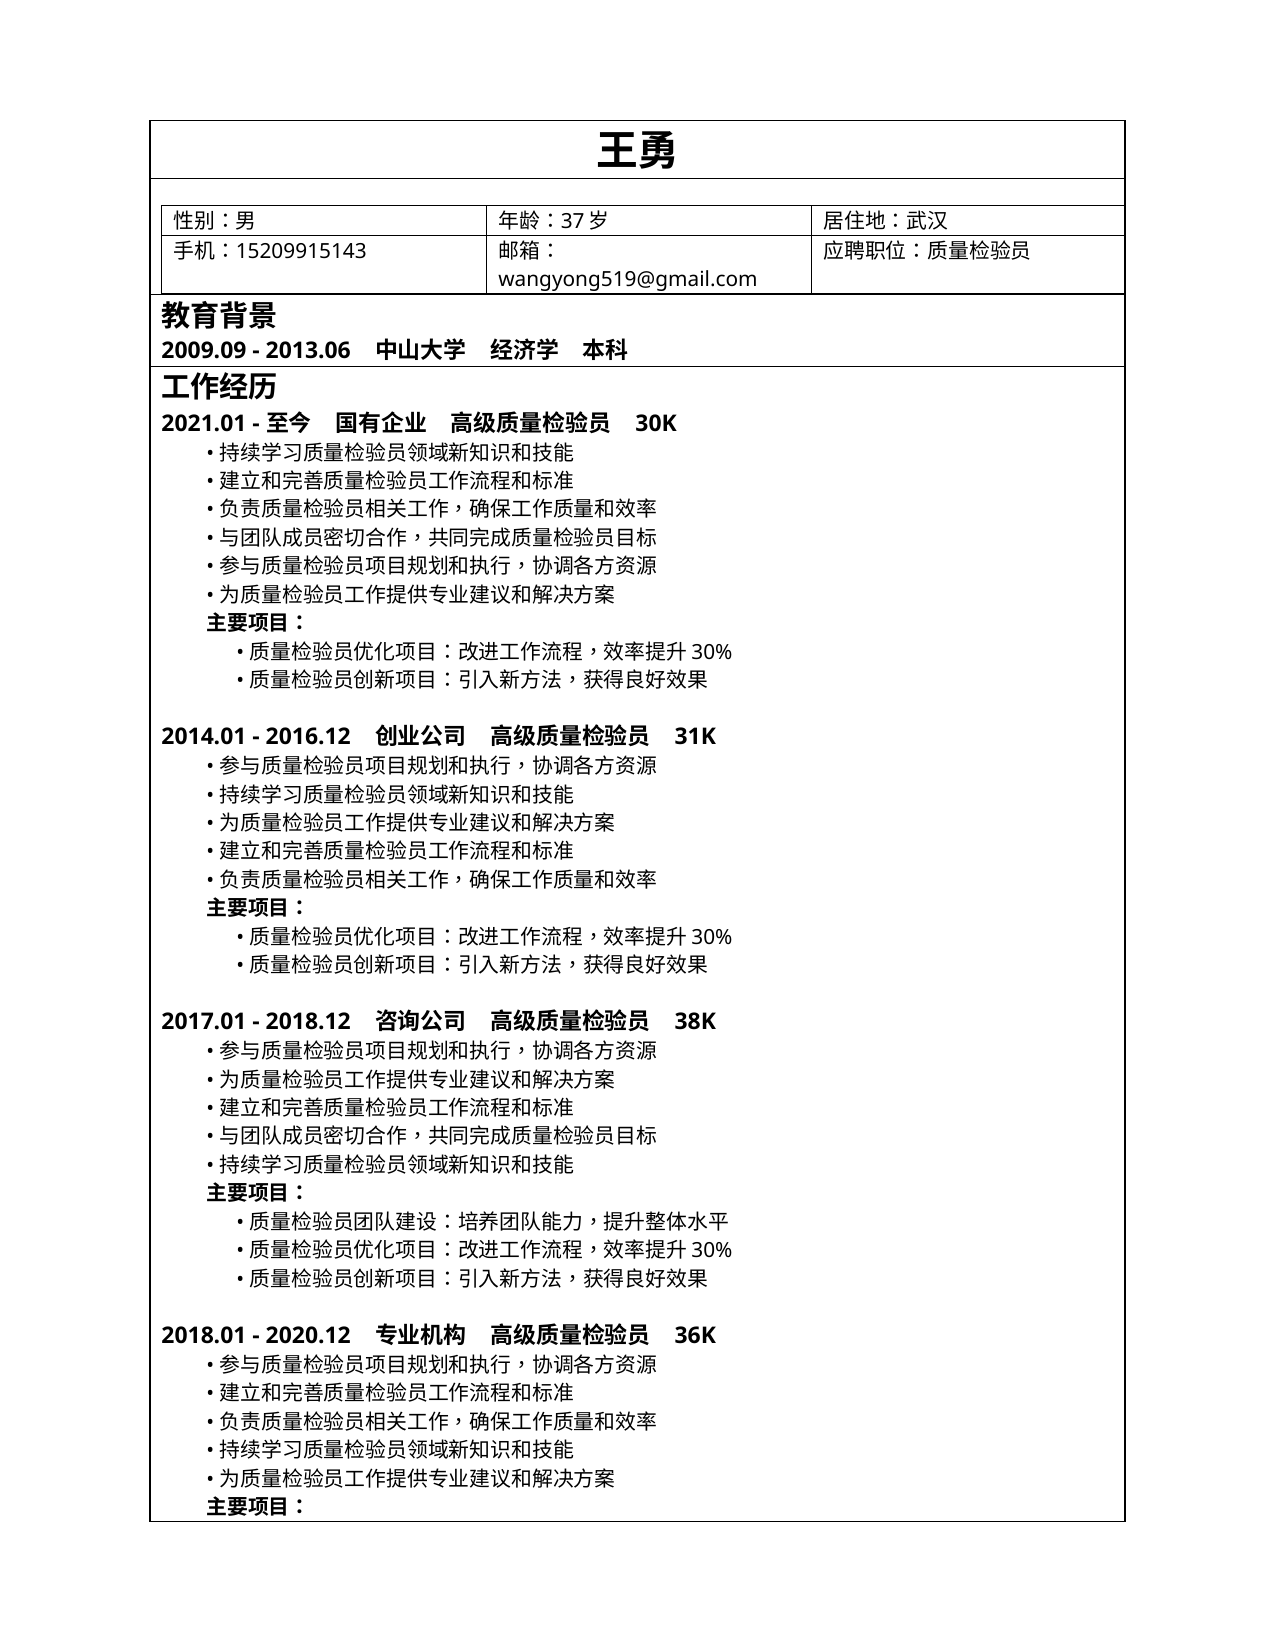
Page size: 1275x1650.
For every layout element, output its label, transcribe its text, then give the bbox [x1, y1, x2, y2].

table_cell [151, 179, 1124, 294]
table_header 王勇 [151, 121, 1124, 178]
table_cell 教育背景 2009.09 - 2013.06 中山大学 经济学 本科 [151, 295, 1124, 366]
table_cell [151, 367, 1124, 1521]
